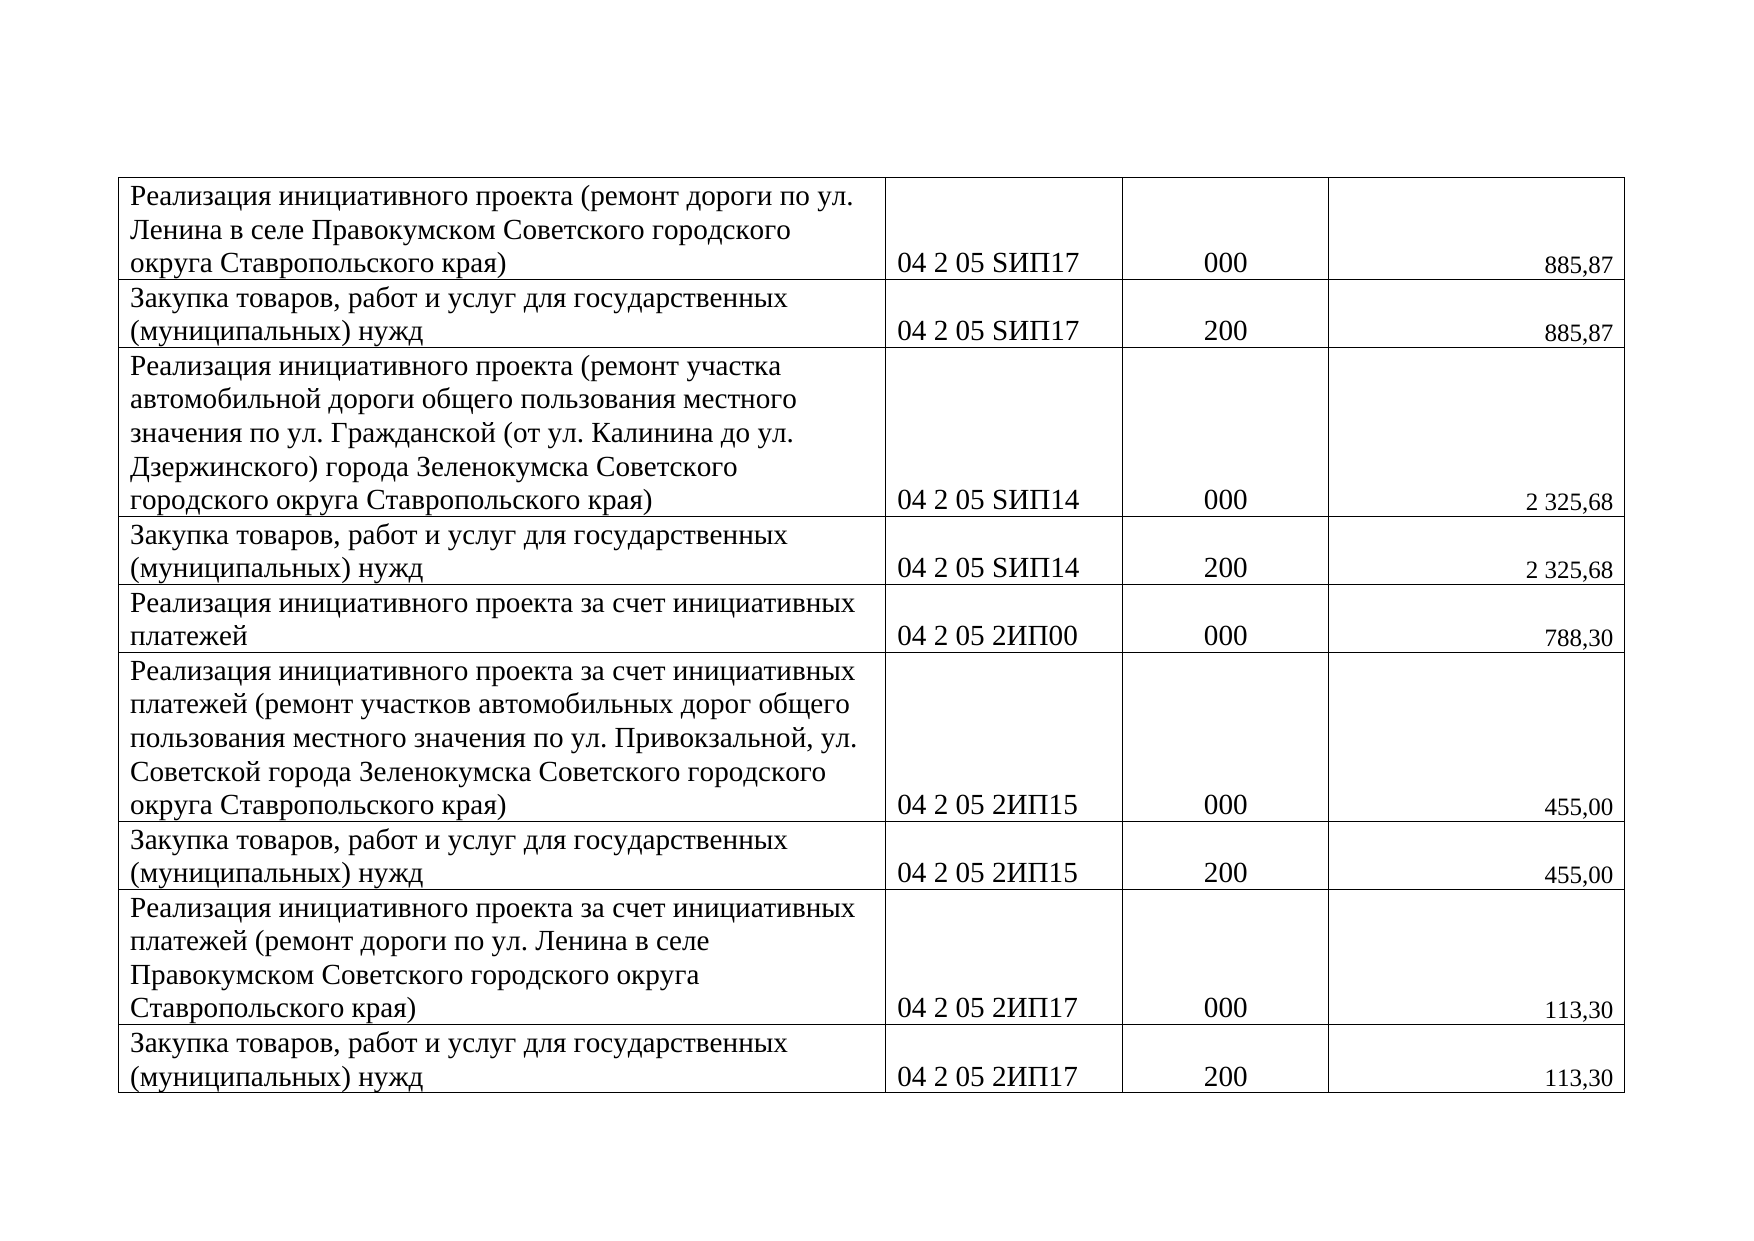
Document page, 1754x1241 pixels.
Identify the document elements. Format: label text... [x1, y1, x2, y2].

table_cell Реализация инициативного проекта за счет инициативных платежей (ремонт дороги по ул. Ленина в селе Правокумском Советского городского округа Ставропольского края) [119, 890, 885, 1024]
table_cell 455,00 [1329, 653, 1624, 821]
table_cell 113,30 [1329, 1025, 1624, 1092]
table_cell Реализация инициативного проекта (ремонт участка автомобильной дороги общего пользования местного значения по ул. Гражданской (от ул. Калинина до ул. Дзержинского) города Зеленокумска Советского городского округа Ставропольского края) [119, 348, 885, 516]
table_cell 000 [1123, 585, 1328, 652]
table_cell 2 325,68 [1329, 348, 1624, 516]
table_cell 04 2 05 2ИП15 [886, 822, 1122, 889]
table_cell Реализация инициативного проекта (ремонт дороги по ул. Ленина в селе Правокумском Советского городского округа Ставропольского края) [119, 178, 885, 279]
table_cell Реализация инициативного проекта за счет инициативных платежей [119, 585, 885, 652]
table_cell 200 [1123, 517, 1328, 584]
table_cell 04 2 05 2ИП00 [886, 585, 1122, 652]
table_cell 000 [1123, 653, 1328, 821]
table_cell 788,30 [1329, 585, 1624, 652]
table_cell Закупка товаров, работ и услуг для государственных (муниципальных) нужд [119, 280, 885, 347]
table_cell 455,00 [1329, 822, 1624, 889]
table_cell Закупка товаров, работ и услуг для государственных (муниципальных) нужд [119, 517, 885, 584]
table_cell 000 [1123, 178, 1328, 279]
table_cell Закупка товаров, работ и услуг для государственных (муниципальных) нужд [119, 822, 885, 889]
table_cell 885,87 [1329, 280, 1624, 347]
table_cell 04 2 05 SИП17 [886, 178, 1122, 279]
table_cell 885,87 [1329, 178, 1624, 279]
table_cell 04 2 05 SИП14 [886, 348, 1122, 516]
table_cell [119, 1025, 885, 1092]
table_cell 04 2 05 SИП17 [886, 280, 1122, 347]
table_cell 200 [1123, 822, 1328, 889]
table_cell 113,30 [1329, 890, 1624, 1024]
table_cell 200 [1123, 1025, 1328, 1092]
table_cell 04 2 05 2ИП17 [886, 890, 1122, 1024]
table_cell 000 [1123, 890, 1328, 1024]
table_cell Реализация инициативного проекта за счет инициативных платежей (ремонт участков автомобильных дорог общего пользования местного значения по ул. Привокзальной, ул. Советской города Зеленокумска Советского городского округа Ставропольского края) [119, 653, 885, 821]
table_cell 04 2 05 SИП14 [886, 517, 1122, 584]
table_cell 2 325,68 [1329, 517, 1624, 584]
table_cell 200 [1123, 280, 1328, 347]
table_cell 04 2 05 2ИП17 [886, 1025, 1122, 1092]
table_cell 000 [1123, 348, 1328, 516]
table_cell 04 2 05 2ИП15 [886, 653, 1122, 821]
